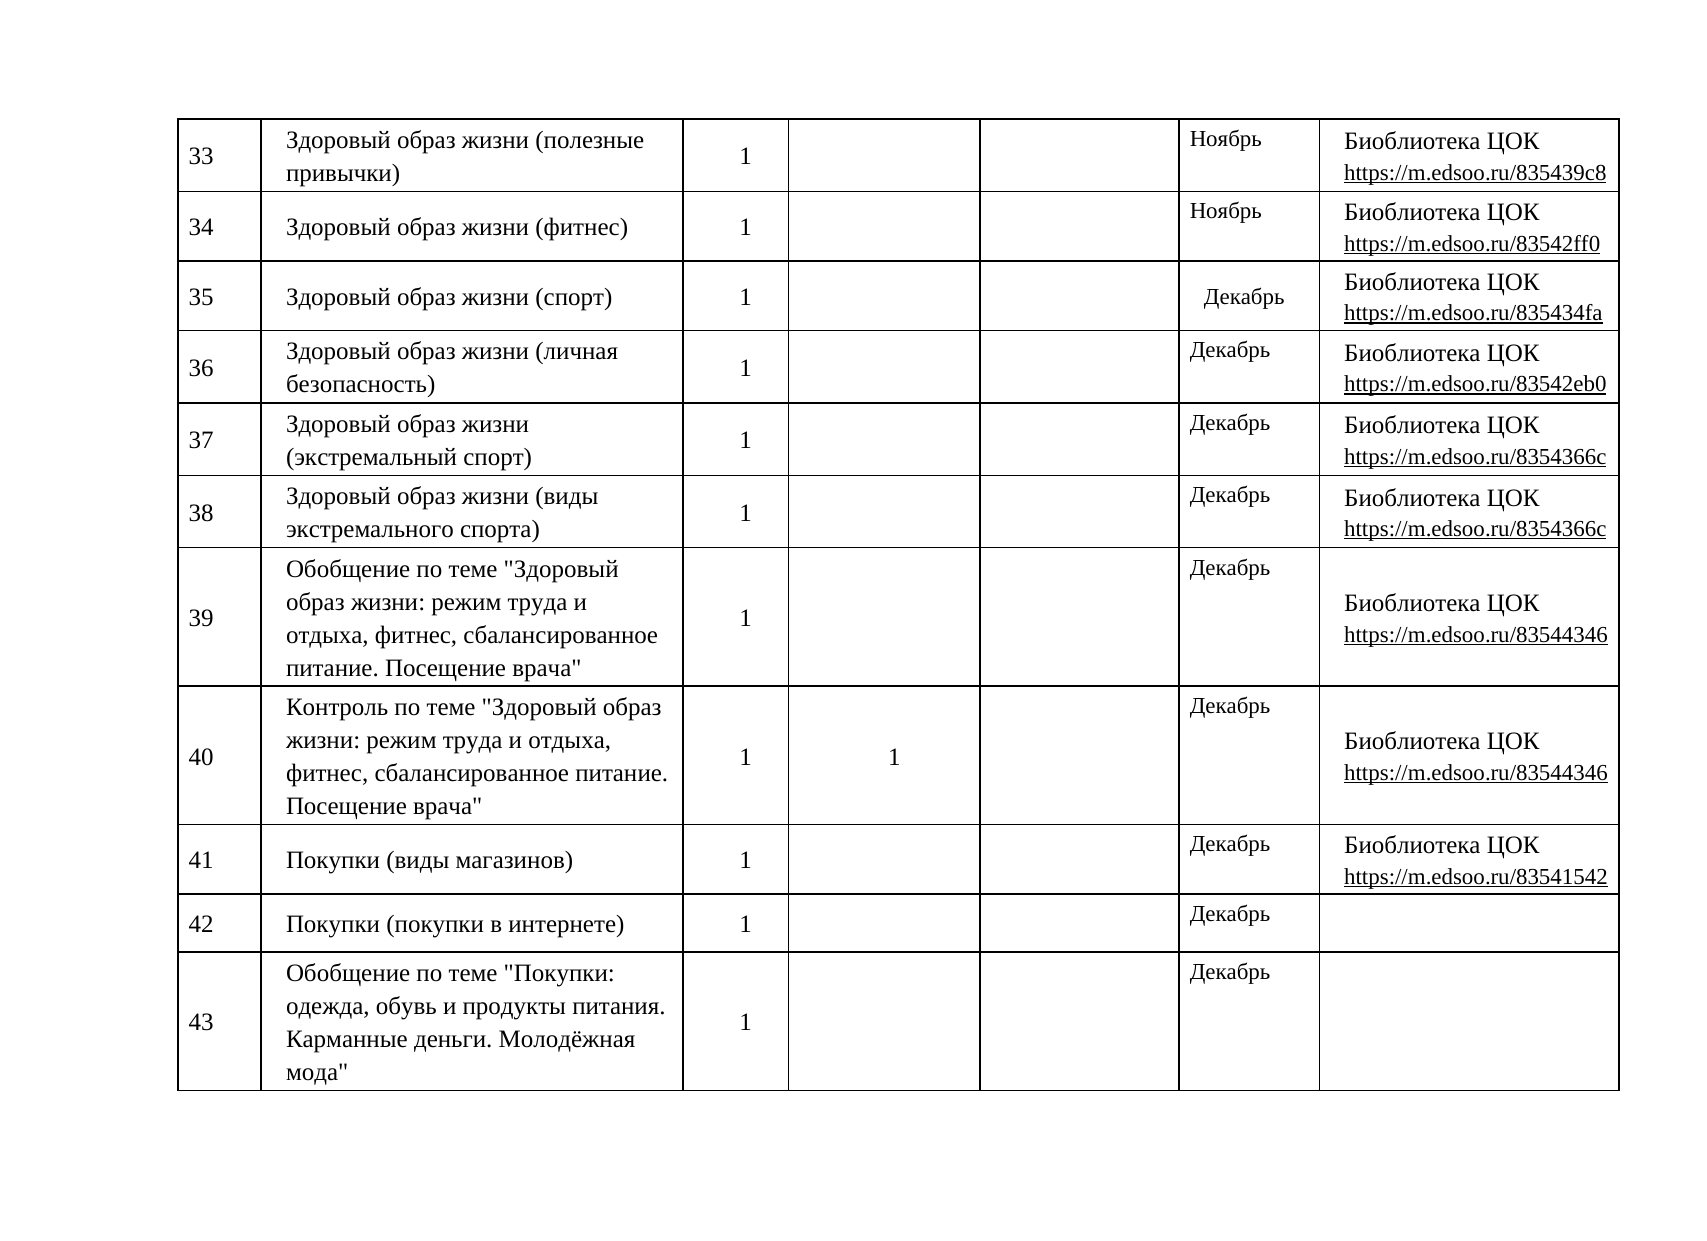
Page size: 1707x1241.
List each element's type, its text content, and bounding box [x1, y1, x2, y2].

table_cell Ноябрь [1180, 192, 1319, 260]
table_cell Здоровый образ жизни (полезные привычки) [262, 120, 682, 191]
table_cell [981, 262, 1178, 330]
table_cell [981, 895, 1178, 951]
table_cell [789, 120, 979, 191]
table_cell [981, 548, 1178, 685]
table_cell Обобщение по теме "Здоровый образ жизни: режим труда и отдыха, фитнес, сбалансированное питание. Посещение врача" [262, 548, 682, 685]
table_cell [981, 825, 1178, 893]
table_cell 1 [789, 687, 979, 824]
table_cell Декабрь [1180, 404, 1319, 474]
table_cell Биоблиотека ЦОК https://m.edsoo.ru/835434fa [1320, 262, 1618, 330]
table_cell Биоблиотека ЦОК https://m.edsoo.ru/83542ff0 [1320, 192, 1618, 260]
table_cell Биоблиотека ЦОК https://m.edsoo.ru/83541542 [1320, 825, 1618, 893]
table_cell 1 [684, 825, 788, 893]
table_cell Контроль по теме "Здоровый образ жизни: режим труда и отдыха, фитнес, сбалансированное питание. Посещение врача" [262, 687, 682, 824]
table_cell 1 [684, 548, 788, 685]
table_cell [789, 331, 979, 402]
table_cell [981, 120, 1178, 191]
table_cell [1320, 953, 1618, 1089]
table_cell [981, 404, 1178, 474]
table_cell 1 [684, 895, 788, 951]
table_cell 34 [179, 192, 260, 260]
table_cell 37 [179, 404, 260, 474]
table_cell 33 [179, 120, 260, 191]
table_cell [789, 404, 979, 474]
table_cell Покупки (покупки в интернете) [262, 895, 682, 951]
table_cell Здоровый образ жизни (спорт) [262, 262, 682, 330]
table_cell 35 [179, 262, 260, 330]
table_cell 1 [684, 476, 788, 547]
table_cell Покупки (виды магазинов) [262, 825, 682, 893]
table_cell Биоблиотека ЦОК https://m.edsoo.ru/83542eb0 [1320, 331, 1618, 402]
table_cell Декабрь [1180, 476, 1319, 547]
table_cell Биоблиотека ЦОК https://m.edsoo.ru/83544346 [1320, 687, 1618, 824]
table_cell [981, 953, 1178, 1089]
table_cell [789, 476, 979, 547]
table_cell Обобщение по теме "Покупки: одежда, обувь и продукты питания. Карманные деньги. Молодёжная мода" [262, 953, 682, 1089]
table_cell [789, 548, 979, 685]
table_cell Декабрь [1180, 548, 1319, 685]
table_cell 41 [179, 825, 260, 893]
table_cell 1 [684, 120, 788, 191]
table_cell Декабрь [1180, 895, 1319, 951]
table_cell [789, 825, 979, 893]
table_cell 1 [684, 953, 788, 1089]
table_cell 1 [684, 687, 788, 824]
table_cell [981, 192, 1178, 260]
table_cell Декабрь [1180, 331, 1319, 402]
table_cell Здоровый образ жизни (личная безопасность) [262, 331, 682, 402]
table_cell 42 [179, 895, 260, 951]
table_cell 1 [684, 404, 788, 474]
table_cell [1320, 895, 1618, 951]
table_cell [789, 895, 979, 951]
table_cell Биоблиотека ЦОК https://m.edsoo.ru/8354366c [1320, 476, 1618, 547]
table_cell 39 [179, 548, 260, 685]
table_cell Биоблиотека ЦОК https://m.edsoo.ru/8354366c [1320, 404, 1618, 474]
table_cell 1 [684, 192, 788, 260]
table_cell Биоблиотека ЦОК https://m.edsoo.ru/835439c8 [1320, 120, 1618, 191]
table_cell Здоровый образ жизни (фитнес) [262, 192, 682, 260]
table_cell Декабрь [1180, 687, 1319, 824]
table_cell Декабрь [1180, 825, 1319, 893]
table_cell Ноябрь [1180, 120, 1319, 191]
table_cell 38 [179, 476, 260, 547]
table_cell 36 [179, 331, 260, 402]
table_cell [789, 192, 979, 260]
table_cell 43 [179, 953, 260, 1089]
table_cell [789, 262, 979, 330]
table_cell [981, 476, 1178, 547]
table_cell Декабрь [1180, 262, 1319, 330]
table_cell [981, 331, 1178, 402]
table_cell 40 [179, 687, 260, 824]
table_cell 1 [684, 262, 788, 330]
table_cell 1 [684, 331, 788, 402]
table_cell Здоровый образ жизни (экстремальный спорт) [262, 404, 682, 474]
table_cell Биоблиотека ЦОК https://m.edsoo.ru/83544346 [1320, 548, 1618, 685]
table_cell Декабрь [1180, 953, 1319, 1089]
table_cell [789, 953, 979, 1089]
table_cell [981, 687, 1178, 824]
table_cell Здоровый образ жизни (виды экстремального спорта) [262, 476, 682, 547]
